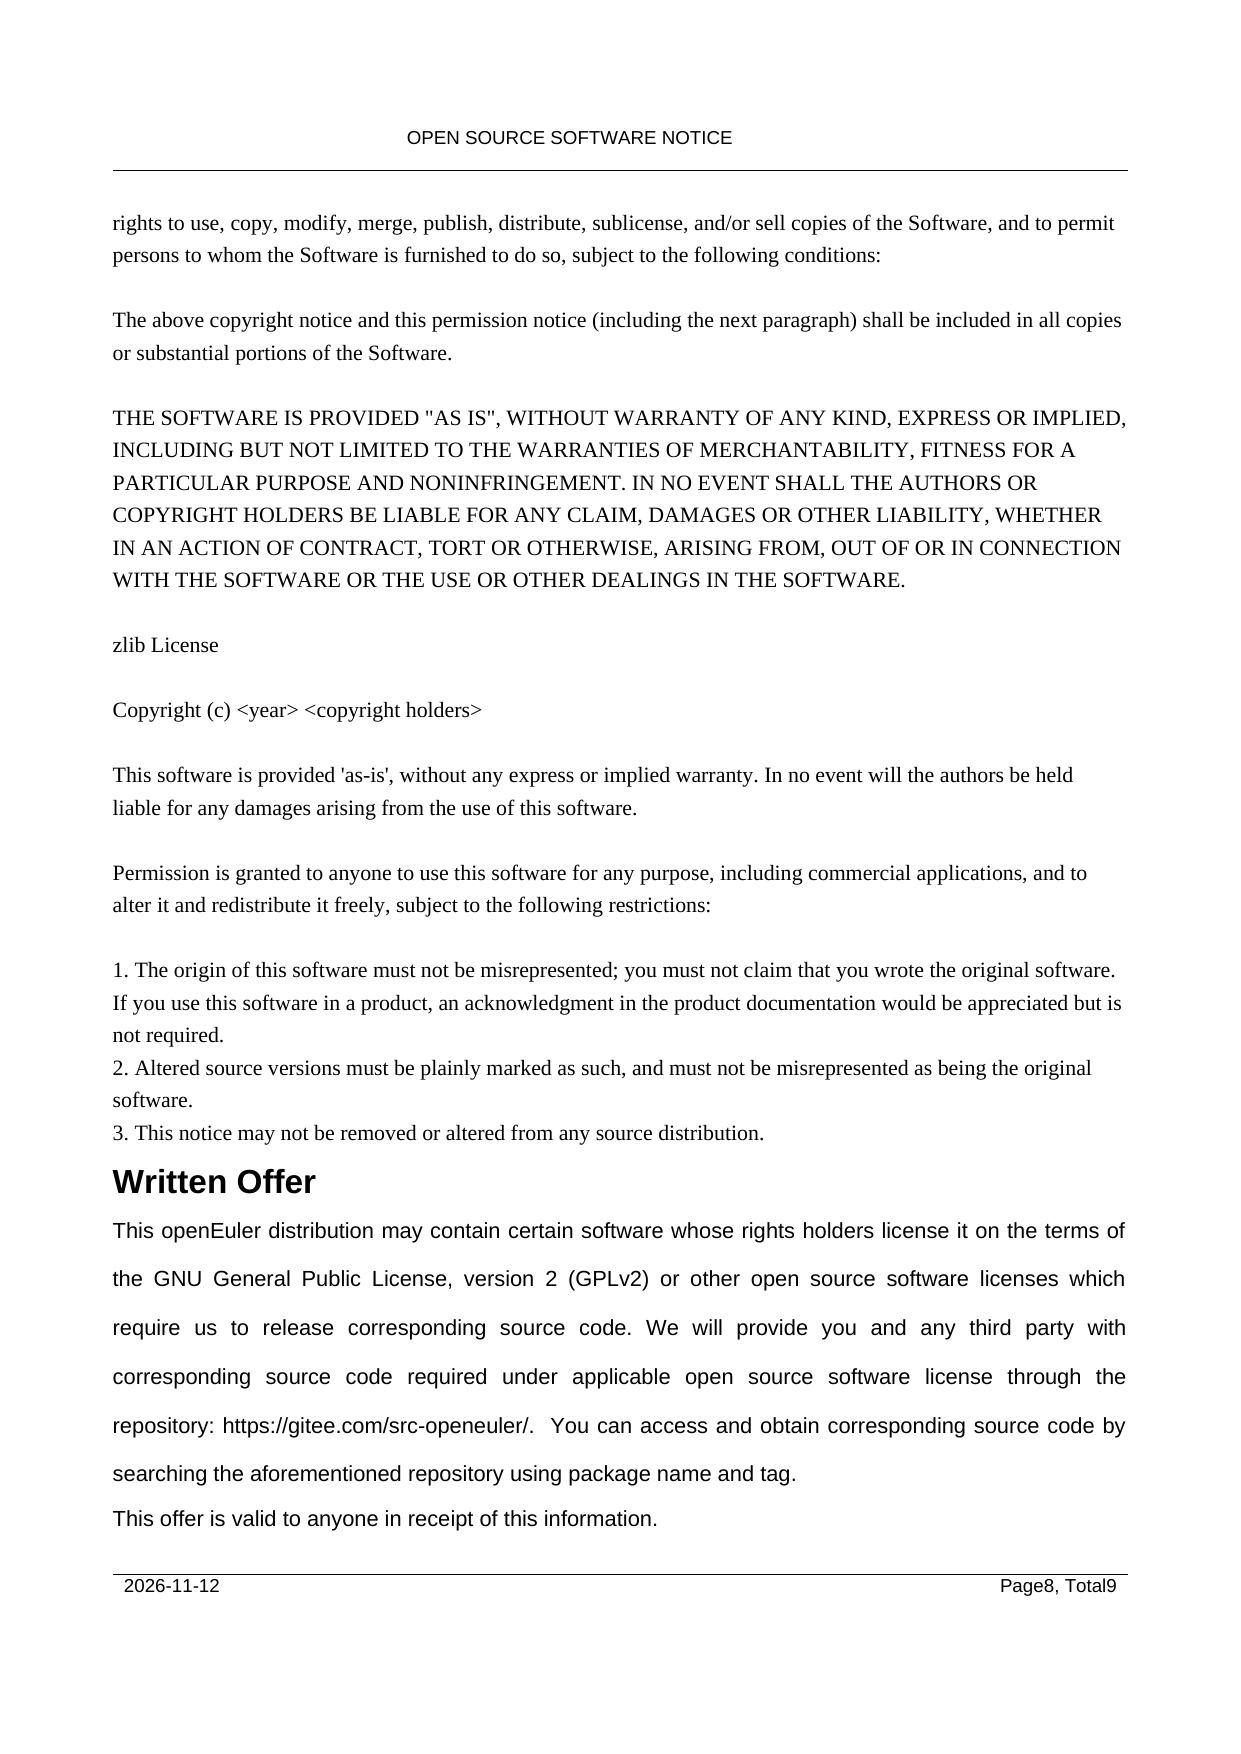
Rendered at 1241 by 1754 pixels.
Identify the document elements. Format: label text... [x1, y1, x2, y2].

text This offer is valid to anyone in receipt of this information. [112, 1503, 1128, 1535]
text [112, 206, 1128, 1149]
text This openEuler distribution may contain certain software whose rights holders license it on the terms of the GNU General Public License, version 2 (GPLv2) or other open source software licenses which require us to release corresponding source code. We will provide you and any third party with corresponding source code required under applicable open source software license through the repository: https://gitee.com/src-openeuler/. You can access and obtain corresponding source code by searching the aforementioned repository using package name and tag. [112, 1214, 1128, 1490]
text Written Offer [112, 1149, 1128, 1214]
